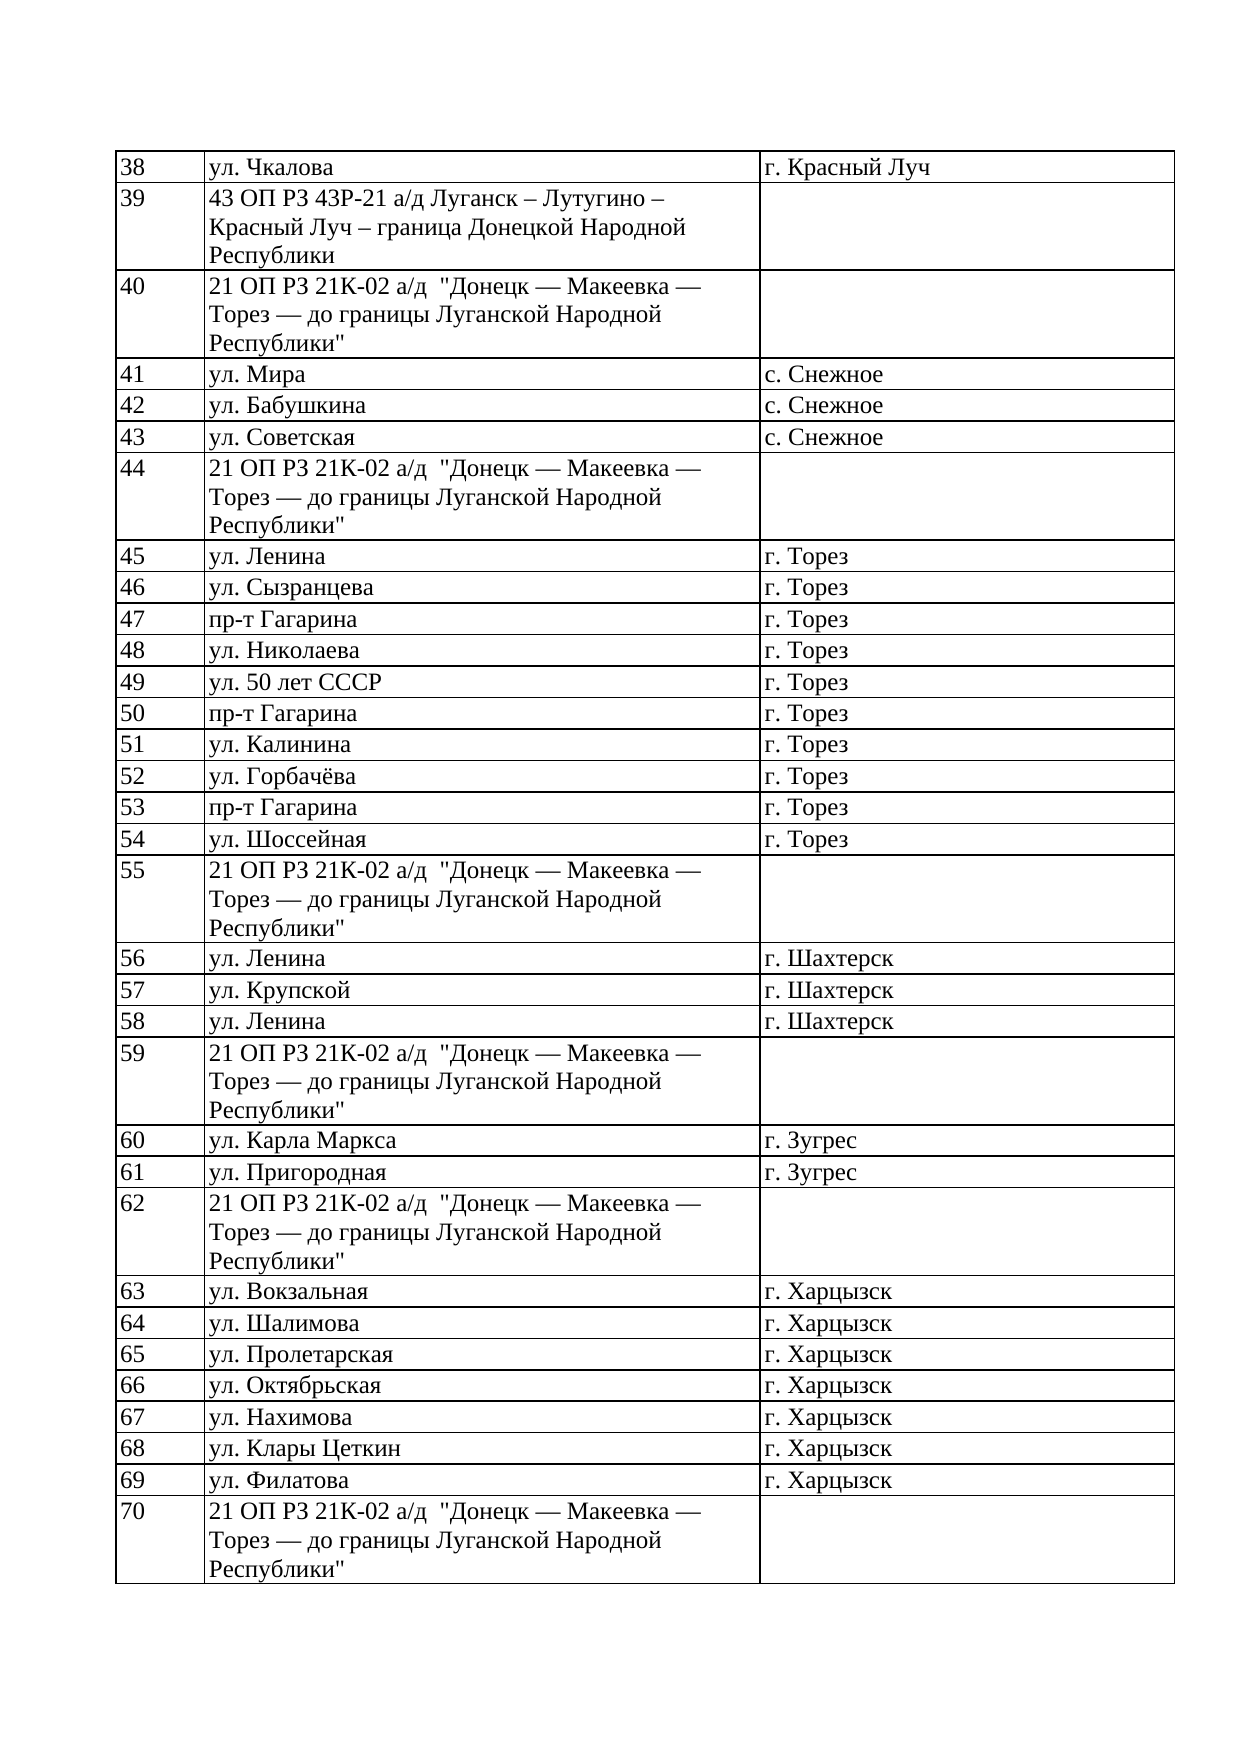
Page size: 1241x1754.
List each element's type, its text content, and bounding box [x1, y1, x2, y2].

table_cell 21 ОП РЗ 21К-02 а/д "Донецк — Макеевка — Торез — до границы Луганской Народной Республики" [205, 1188, 759, 1274]
table_cell 66 [117, 1371, 204, 1400]
table_cell 46 [117, 572, 204, 602]
table_cell 50 [117, 698, 204, 728]
table_cell ул. Нахимова [205, 1402, 759, 1432]
table_cell с. Снежное [761, 422, 1174, 451]
table_cell 41 [117, 359, 204, 388]
table_cell ул. Горбачёва [205, 761, 759, 791]
table_cell ул. Чкалова [205, 152, 759, 181]
table_cell ул. Шоссейная [205, 824, 759, 854]
table_cell 44 [117, 453, 204, 539]
table_cell г. Торез [761, 698, 1174, 728]
table_cell г. Торез [761, 541, 1174, 571]
table_cell 21 ОП РЗ 21К-02 а/д "Донецк — Макеевка — Торез — до границы Луганской Народной Республики" [205, 453, 759, 539]
table_cell ул. Карла Маркса [205, 1126, 759, 1155]
table_cell 58 [117, 1006, 204, 1036]
table_cell [761, 271, 1174, 357]
table_cell ул. Ленина [205, 943, 759, 973]
table_cell [761, 856, 1174, 942]
table_cell 62 [117, 1188, 204, 1274]
table_cell 54 [117, 824, 204, 854]
table_cell [761, 1496, 1174, 1583]
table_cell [205, 183, 759, 269]
table_cell г. Торез [761, 824, 1174, 854]
table_cell 52 [117, 761, 204, 791]
table_cell 57 [117, 975, 204, 1004]
table_cell 67 [117, 1402, 204, 1432]
table_cell 53 [117, 793, 204, 822]
table_cell с. Снежное [761, 359, 1174, 388]
table_cell пр-т Гагарина [205, 698, 759, 728]
table_cell ул. Советская [205, 422, 759, 451]
table_cell г. Шахтерск [761, 1006, 1174, 1036]
table_cell 48 [117, 635, 204, 665]
table_cell 68 [117, 1433, 204, 1463]
table_cell г. Харцызск [761, 1402, 1174, 1432]
table_cell 64 [117, 1308, 204, 1337]
table_cell 39 [117, 183, 204, 269]
table_cell ул. Вокзальная [205, 1276, 759, 1306]
table_cell 21 ОП РЗ 21К-02 а/д "Донецк — Макеевка — Торез — до границы Луганской Народной Республики" [205, 856, 759, 942]
table_cell ул. Сызранцева [205, 572, 759, 602]
table_cell 21 ОП РЗ 21К-02 а/д "Донецк — Макеевка — Торез — до границы Луганской Народной Республики" [205, 1496, 759, 1583]
table_cell г. Шахтерск [761, 943, 1174, 973]
table_cell ул. Ленина [205, 1006, 759, 1036]
table_cell 63 [117, 1276, 204, 1306]
table_cell г. Харцызск [761, 1339, 1174, 1369]
table_cell г. Харцызск [761, 1371, 1174, 1400]
table_cell г. Зугрес [761, 1157, 1174, 1187]
table_cell 60 [117, 1126, 204, 1155]
table_cell 70 [117, 1496, 204, 1583]
table_cell 51 [117, 730, 204, 759]
table_cell ул. Шалимова [205, 1308, 759, 1337]
table_cell г. Торез [761, 761, 1174, 791]
table_cell г. Харцызск [761, 1308, 1174, 1337]
table_cell 40 [117, 271, 204, 357]
table_cell ул. Пролетарская [205, 1339, 759, 1369]
table_cell пр-т Гагарина [205, 793, 759, 822]
table_cell ул. Бабушкина [205, 390, 759, 420]
table_cell г. Торез [761, 635, 1174, 665]
table_cell 21 ОП РЗ 21К-02 а/д "Донецк — Макеевка — Торез — до границы Луганской Народной Республики" [205, 1038, 759, 1124]
table_cell г. Торез [761, 793, 1174, 822]
table_cell ул. 50 лет СССР [205, 667, 759, 697]
table_cell г. Торез [761, 730, 1174, 759]
table_cell [761, 183, 1174, 269]
table_cell [761, 1038, 1174, 1124]
table_cell с. Снежное [761, 390, 1174, 420]
table_cell 61 [117, 1157, 204, 1187]
table_cell г. Красный Луч [761, 152, 1174, 181]
table_cell ул. Ленина [205, 541, 759, 571]
table_cell 38 [117, 152, 204, 181]
table_cell 49 [117, 667, 204, 697]
table_cell г. Шахтерск [761, 975, 1174, 1004]
table_cell 47 [117, 604, 204, 634]
table_cell 69 [117, 1465, 204, 1495]
table_cell ул. Николаева [205, 635, 759, 665]
table_cell 43 [117, 422, 204, 451]
table_cell 65 [117, 1339, 204, 1369]
table_cell г. Торез [761, 667, 1174, 697]
table_cell г. Харцызск [761, 1433, 1174, 1463]
table_cell г. Торез [761, 604, 1174, 634]
table_cell 55 [117, 856, 204, 942]
table_cell 21 ОП РЗ 21К-02 а/д "Донецк — Макеевка — Торез — до границы Луганской Народной Республики" [205, 271, 759, 357]
table_cell г. Харцызск [761, 1276, 1174, 1306]
table_cell ул. Октябрьская [205, 1371, 759, 1400]
table_cell г. Торез [761, 572, 1174, 602]
table_cell ул. Калинина [205, 730, 759, 759]
table_cell ул. Мира [205, 359, 759, 388]
table_cell ул. Пригородная [205, 1157, 759, 1187]
table_cell пр-т Гагарина [205, 604, 759, 634]
table_cell [761, 1188, 1174, 1274]
table_cell ул. Филатова [205, 1465, 759, 1495]
table_cell г. Харцызск [761, 1465, 1174, 1495]
table_cell 42 [117, 390, 204, 420]
table_cell ул. Клары Цеткин [205, 1433, 759, 1463]
table_cell 56 [117, 943, 204, 973]
table_cell г. Зугрес [761, 1126, 1174, 1155]
table_cell [761, 453, 1174, 539]
table_cell ул. Крупской [205, 975, 759, 1004]
table_cell 45 [117, 541, 204, 571]
table_cell 59 [117, 1038, 204, 1124]
